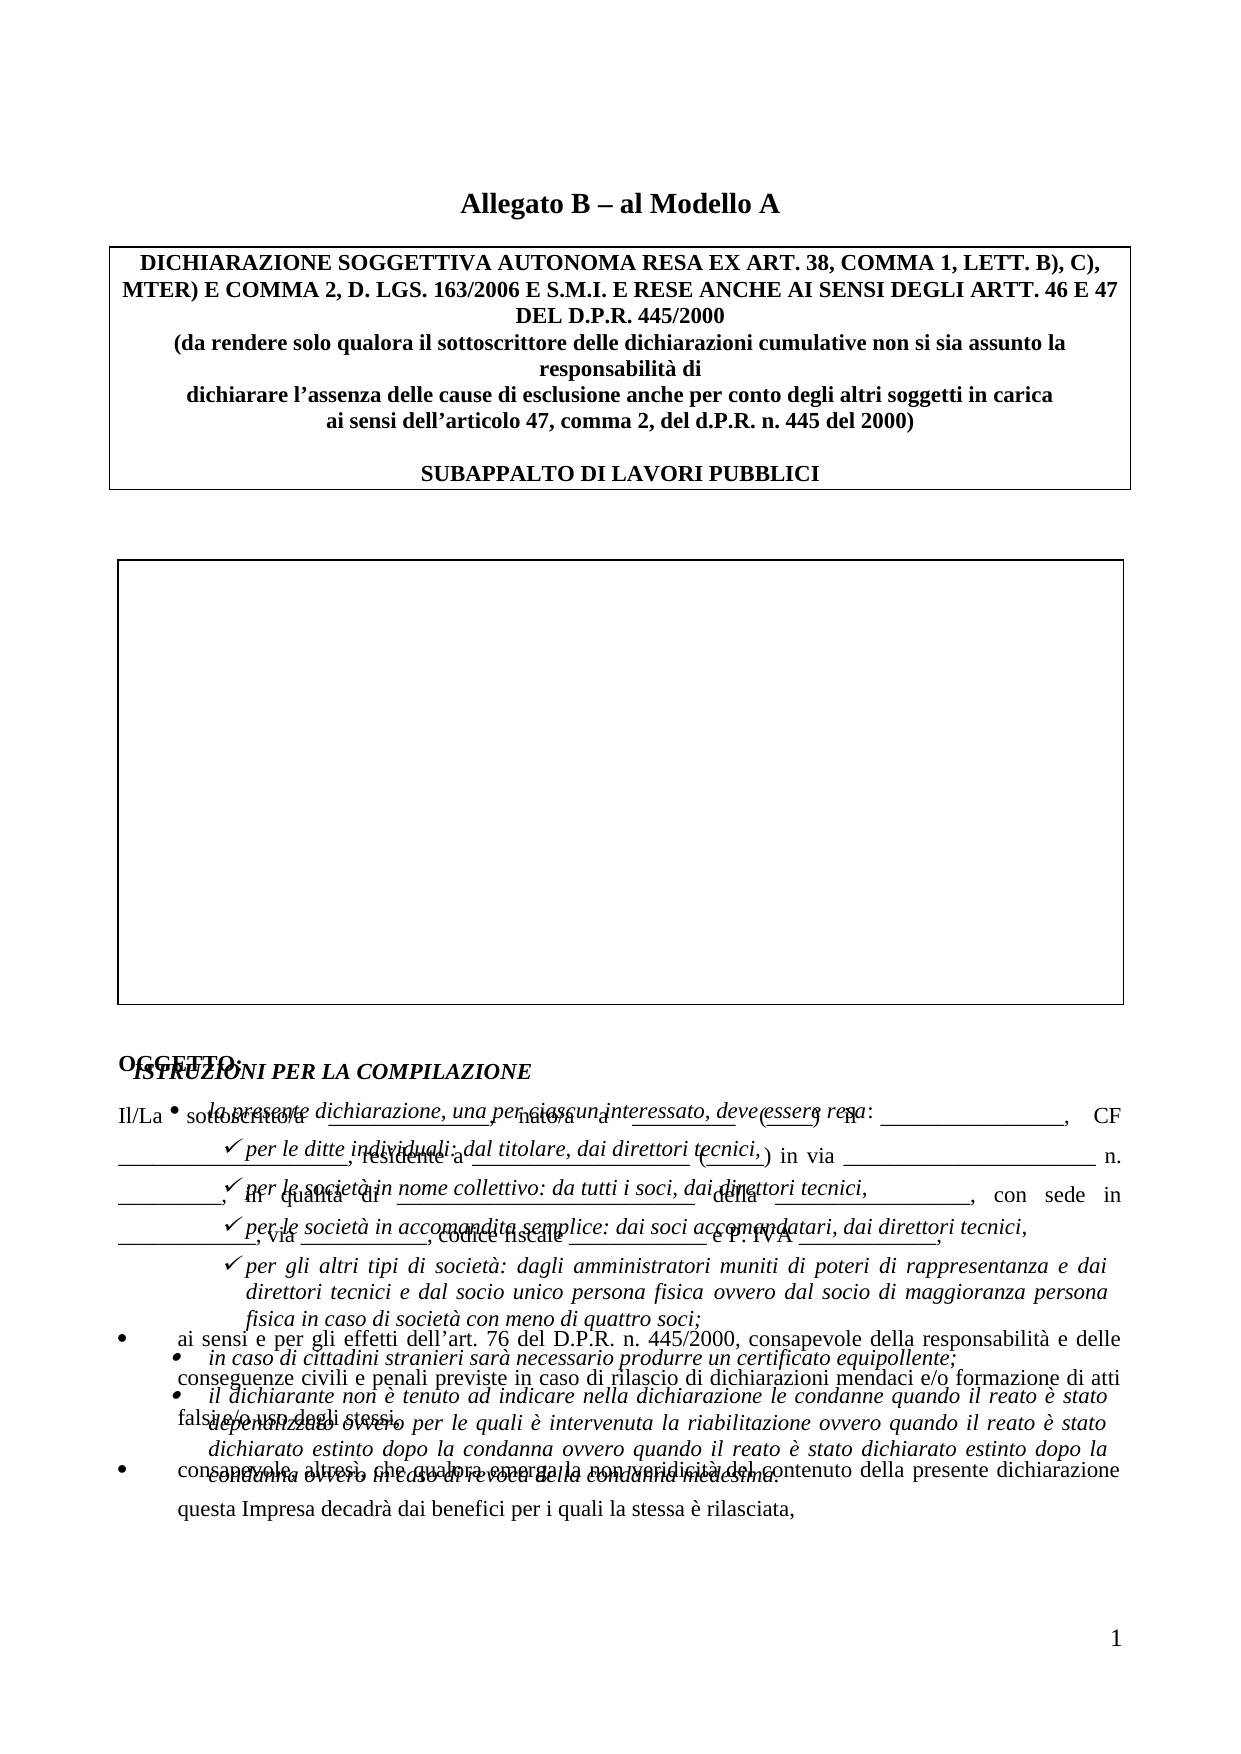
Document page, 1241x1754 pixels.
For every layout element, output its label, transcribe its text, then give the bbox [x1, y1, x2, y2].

text DICHIARAZIONE SOGGETTIVA AUTONOMA RESA EX ART. 38, COMMA 1, LETT. B), C), MTER) E COMMA 2, D. LGS. 163/2006 E S.M.I. E RESE ANCHE AI SENSI DEGLI ARTT. 46 E 47 DEL D.P.R. 445/2000 [110, 248, 1130, 328]
list ai sensi e per gli effetti dell’art. 76 del D.P.R. n. 445/2000, consapevole della responsabilità e delle conseguenze civili e penali previste in caso di rilascio di dichiarazioni mendaci e/o formazione di atti falsi e/o uso degli stessi, [118, 1325, 1122, 1430]
text ai sensi dell’articolo 47, comma 2, del d.P.R. n. 445 del 2000) [118, 408, 1122, 434]
text Il/La sottoscritto/a ______________, nato/a a _________ (____) il ________________, CF ____________________, residente a ___________________ (_____) in via ______________________ n. _________, in qualità di __________________________ della _________________, con sede in ____________, via ___________, codice fiscale ____________ e P. IVA ____________, [118, 1102, 1122, 1247]
text dichiarare l’assenza delle cause di esclusione anche per conto degli altri soggetti in carica [118, 381, 1122, 408]
list consapevole, altresì, che qualora emerga la non veridicità del contenuto della presente dichiarazione questa Impresa decadrà dai benefici per i quali la stessa è rilasciata, [118, 1456, 1122, 1521]
text (da rendere solo qualora il sottoscrittore delle dichiarazioni cumulative non si sia assunto la responsabilità di [118, 328, 1122, 381]
text SUBAPPALTO DI LAVORI PUBBLICI [110, 457, 1130, 489]
list OGGETTO: [118, 1050, 1122, 1077]
text Allegato B – al Modello A [118, 186, 1122, 220]
